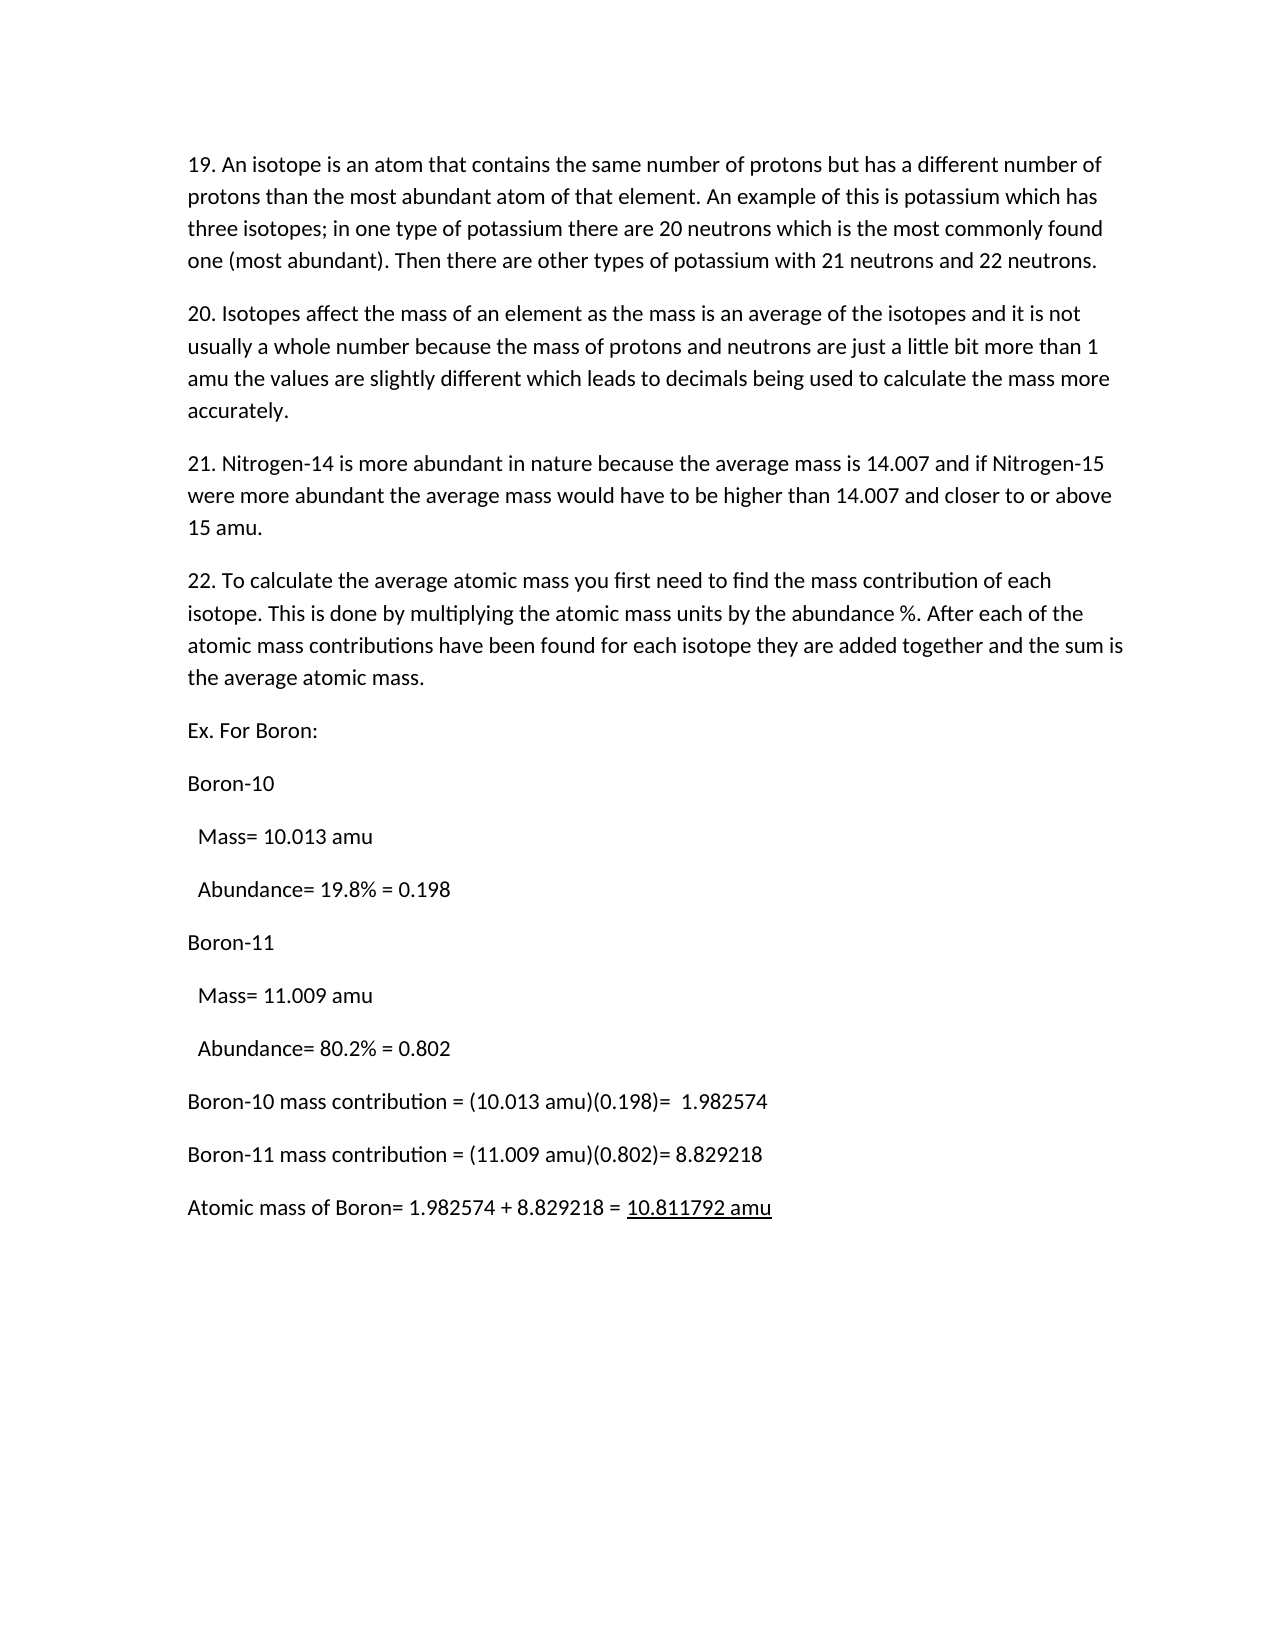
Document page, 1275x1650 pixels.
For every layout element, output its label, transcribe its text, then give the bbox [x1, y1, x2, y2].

text Boron-10 mass contribution = (10.013 amu)(0.198)= 1.982574 [187, 1087, 1125, 1115]
text Boron-11 mass contribution = (11.009 amu)(0.802)= 8.829218 [187, 1140, 1125, 1168]
text Ex. For Boron: [187, 716, 1125, 744]
text Mass= 11.009 amu [187, 981, 1125, 1009]
text 20. Isotopes affect the mass of an element as the mass is an average of the isotopes and it is not usually a whole number because the mass of protons and neutrons are just a little bit more than 1 amu the values are slightly different which leads to decimals being used to calculate the mass more accurately. [187, 299, 1125, 424]
text 22. To calculate the average atomic mass you first need to find the mass contribution of each isotope. This is done by multiplying the atomic mass units by the abundance %. After each of the atomic mass contributions have been found for each isotope they are added together and the sum is the average atomic mass. [187, 567, 1125, 691]
text Mass= 10.013 amu [187, 822, 1125, 850]
text Boron-10 [187, 769, 1125, 797]
text 21. Nitrogen-14 is more abundant in nature because the average mass is 14.007 and if Nitrogen-15 were more abundant the average mass would have to be higher than 14.007 and closer to or above 15 amu. [187, 449, 1125, 542]
text Abundance= 80.2% = 0.802 [187, 1034, 1125, 1062]
text Atomic mass of Boron= 1.982574 + 8.829218 = 10.811792 amu [187, 1193, 1125, 1221]
text 19. An isotope is an atom that contains the same number of protons but has a different number of protons than the most abundant atom of that element. An example of this is potassium which has three isotopes; in one type of potassium there are 20 neutrons which is the most commonly found one (most abundant). Then there are other types of potassium with 21 neutrons and 22 neutrons. [187, 150, 1125, 274]
text Abundance= 19.8% = 0.198 [187, 875, 1125, 903]
text Boron-11 [187, 928, 1125, 956]
